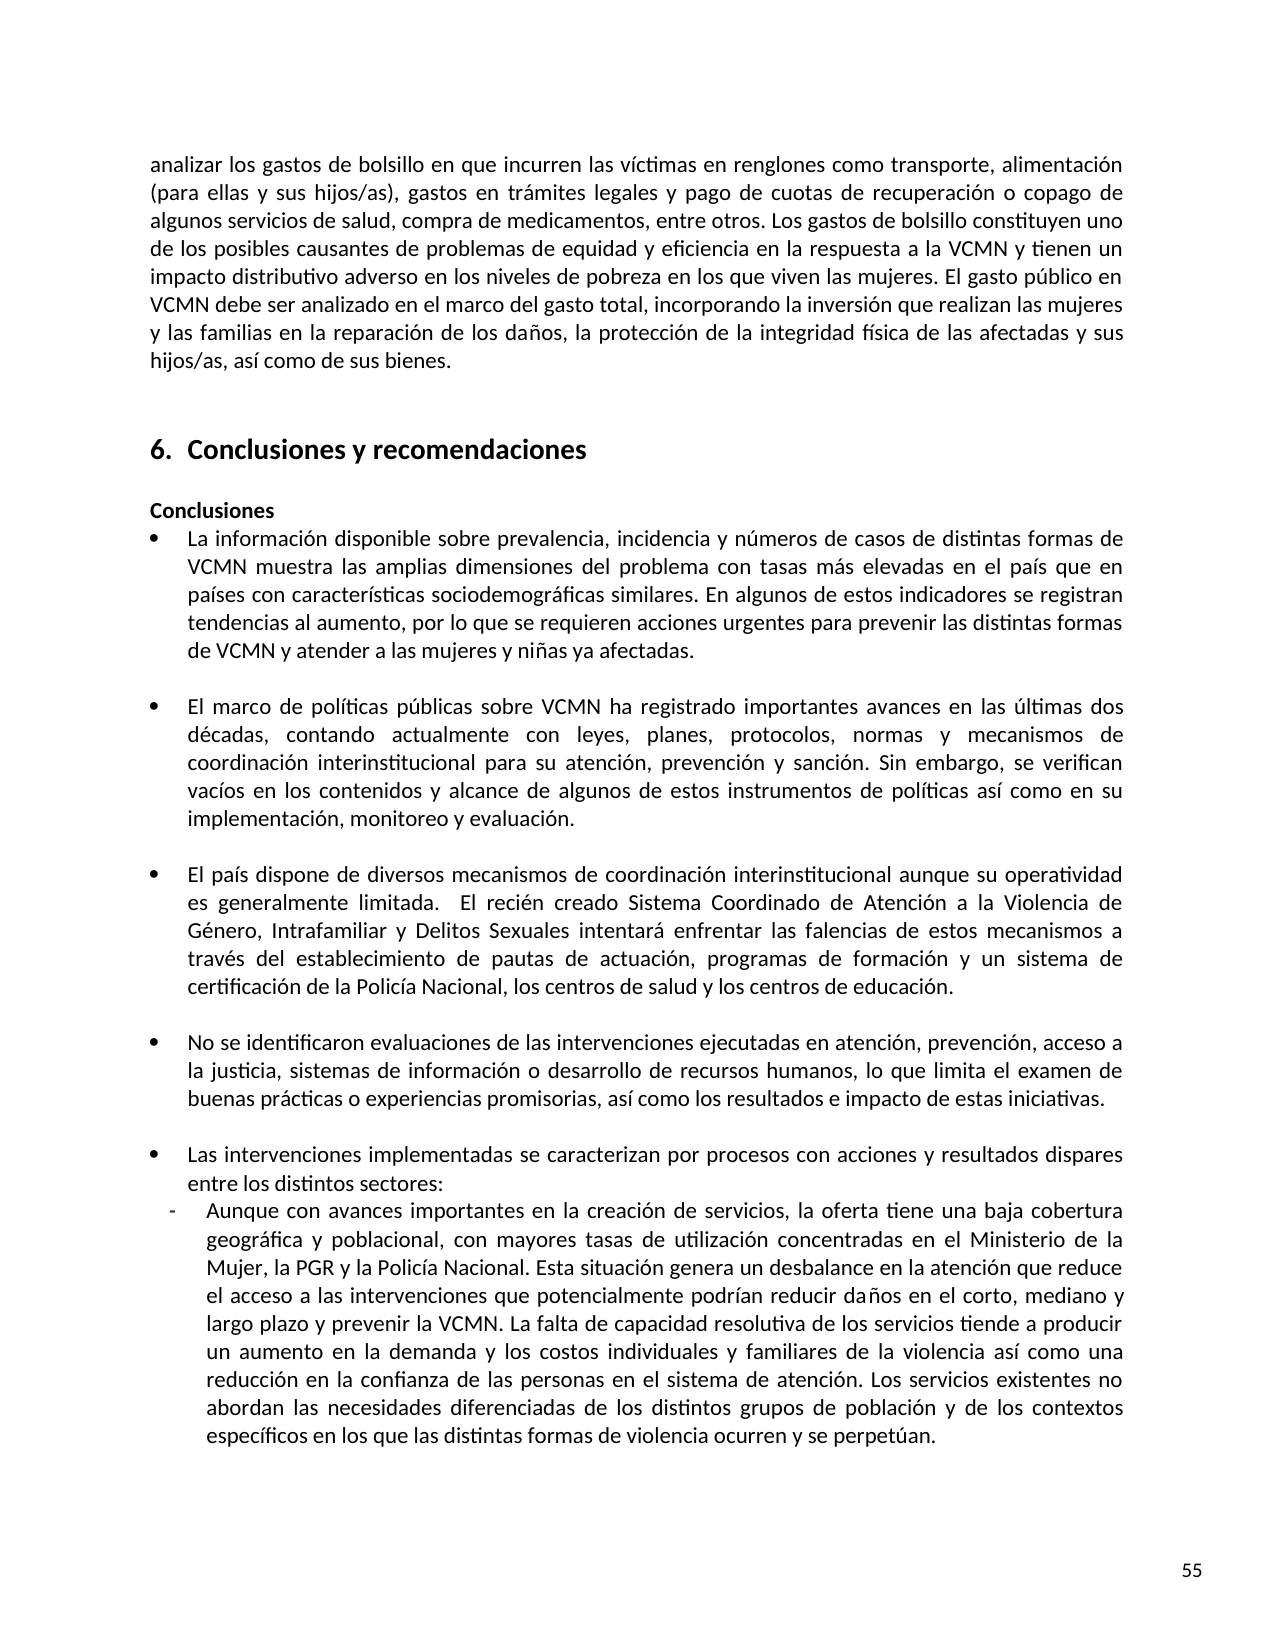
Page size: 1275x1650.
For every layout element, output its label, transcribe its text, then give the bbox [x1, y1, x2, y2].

list El marco de políticas públicas sobre VCMN ha registrado importantes avances en las últimas dos décadas, contando actualmente con leyes, planes, protocolos, normas y mecanismos de coordinación interinstitucional para su atención, prevención y sanción. Sin embargo, se verifican vacíos en los contenidos y alcance de algunos de estos instrumentos de políticas así como en su implementación, monitoreo y evaluación. [150, 692, 1125, 832]
list Las intervenciones implementadas se caracterizan por procesos con acciones y resultados dispares entre los distintos sectores: [150, 1141, 1125, 1197]
list El país dispone de diversos mecanismos de coordinación interinstitucional aunque su operatividad es generalmente limitada. El recién creado Sistema Coordinado de Atención a la Violencia de Género, Intrafamiliar y Delitos Sexuales intentará enfrentar las falencias de estos mecanismos a través del establecimiento de pautas de actuación, programas de formación y un sistema de certificación de la Policía Nacional, los centros de salud y los centros de educación. [150, 860, 1125, 1001]
list La información disponible sobre prevalencia, incidencia y números de casos de distintas formas de VCMN muestra las amplias dimensiones del problema con tasas más elevadas en el país que en países con características sociodemográficas similares. En algunos de estos indicadores se registran tendencias al aumento, por lo que se requieren acciones urgentes para prevenir las distintas formas de VCMN y atender a las mujeres y niñas ya afectadas. [150, 524, 1125, 664]
list Aunque con avances importantes en la creación de servicios, la oferta tiene una baja cobertura geográfica y poblacional, con mayores tasas de utilización concentradas en el Ministerio de la Mujer, la PGR y la Policía Nacional. Esta situación genera un desbalance en la atención que reduce el acceso a las intervenciones que potencialmente podrían reducir daños en el corto, mediano y largo plazo y prevenir la VCMN. La falta de capacidad resolutiva de los servicios tiende a producir un aumento en la demanda y los costos individuales y familiares de la violencia así como una reducción en la confianza de las personas en el sistema de atención. Los servicios existentes no abordan las necesidades diferenciadas de los distintos grupos de población y de los contextos específicos en los que las distintas formas de violencia ocurren y se perpetúan. [169, 1197, 1125, 1449]
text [150, 150, 1125, 374]
list No se identificaron evaluaciones de las intervenciones ejecutadas en atención, prevención, acceso a la justicia, sistemas de información o desarrollo de recursos humanos, lo que limita el examen de buenas prácticas o experiencias promisorias, así como los resultados e impacto de estas iniciativas. [150, 1028, 1125, 1113]
text Conclusiones [150, 496, 1125, 524]
list Conclusiones y recomendaciones [150, 431, 1087, 467]
